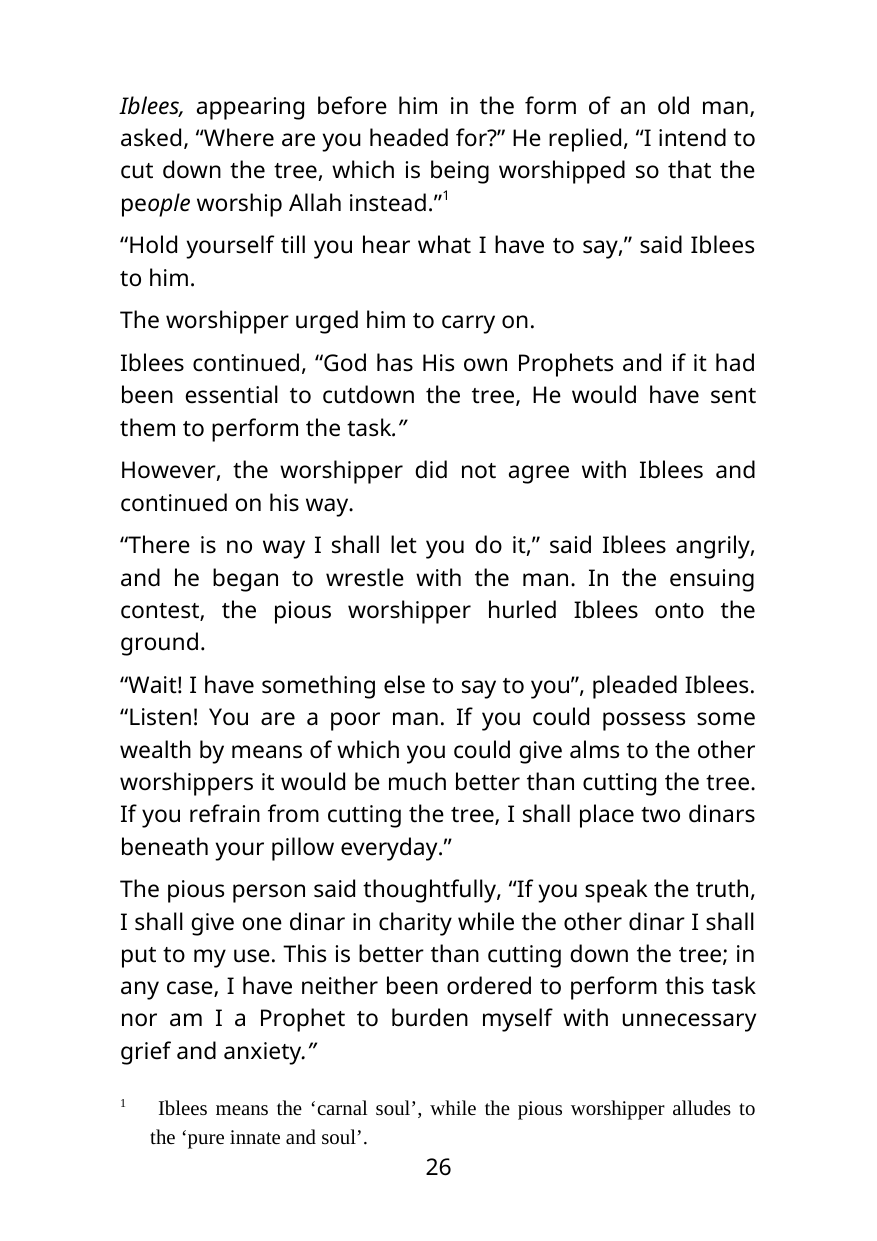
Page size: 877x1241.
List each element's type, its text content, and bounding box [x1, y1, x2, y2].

text The worshipper urged him to carry on. [120, 303, 757, 335]
text “There is no way I shall let you do it,” said Iblees angrily, and he began to wrestle with the man. In the ensuing contest, the pious worshipper hurled Iblees onto the ground. [120, 528, 757, 657]
text Iblees, appearing before him in the form of an old man, asked, “Where are you headed for?” He replied, “I intend to cut down the tree, which is being worshipped so that the people worship Allah instead.” [120, 88, 757, 218]
text The pious person said thoughtfully, “If you speak the truth, I shall give one dinar in charity while the other dinar I shall put to my use. This is better than cutting down the tree; in any case, I have neither been ordered to perform this task nor am I a Prophet to burden myself with unnecessary grief and anxiety.” [120, 872, 757, 1066]
text “Wait! I have something else to say to you”, pleaded Iblees. “Listen! You are a poor man. If you could possess some wealth by means of which you could give alms to the other worshippers it would be much better than cutting the tree. If you refrain from cutting the tree, I shall place two dinars beneath your pillow everyday.” [120, 668, 757, 861]
text Iblees continued, “God has His own Prophets and if it had been essential to cutdown the tree, He would have sent them to perform the task.” [120, 346, 757, 443]
text However, the worshipper did not agree with Iblees and continued on his way. [120, 453, 757, 518]
text “Hold yourself till you hear what I have to say,” said Iblees to him. [120, 228, 757, 293]
